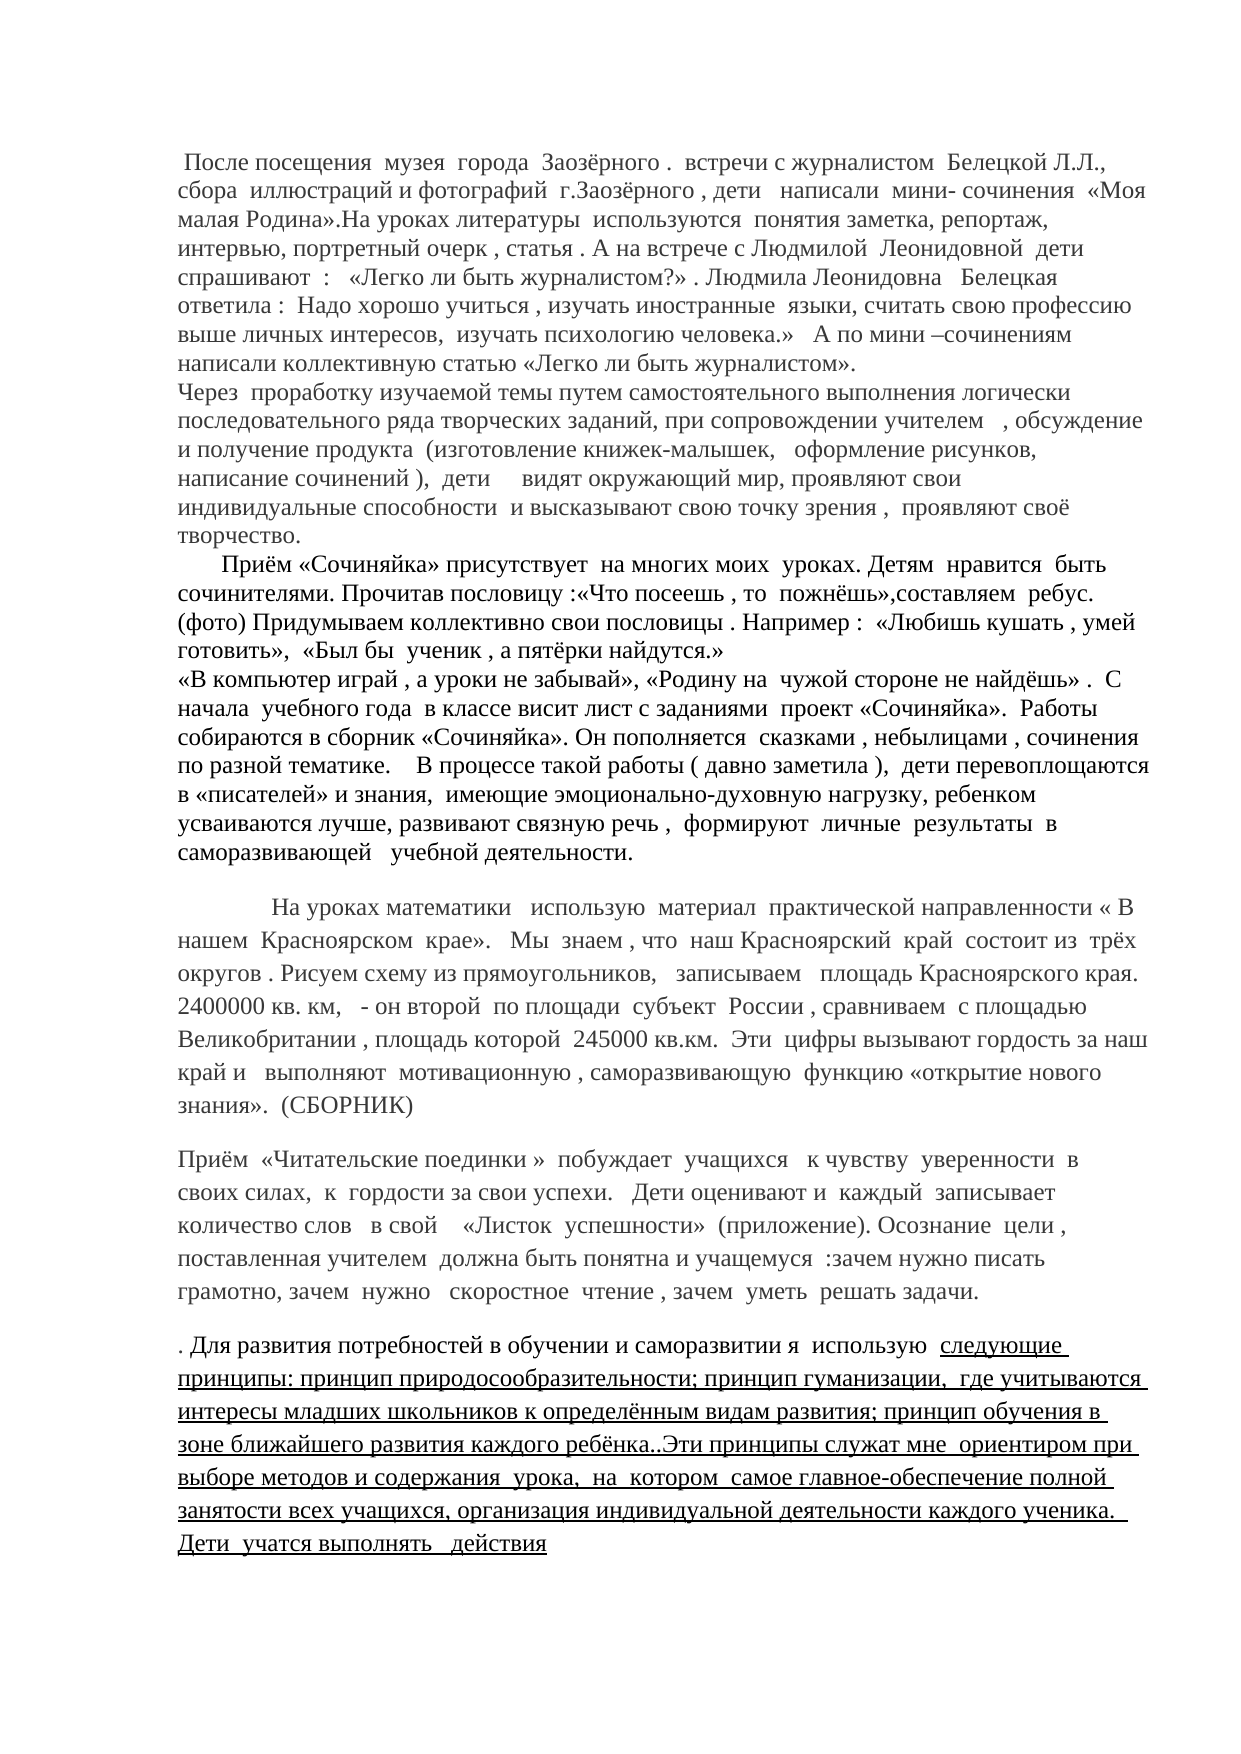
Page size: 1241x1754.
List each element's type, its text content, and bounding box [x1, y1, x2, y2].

text После посещения музея города Заозёрного . встречи с журналистом Белецкой Л.Л., сбора иллюстраций и фотографий г.Заозёрного , дети написали мини- сочинения «Моя малая Родина».На уроках литературы используются понятия заметка, репортаж, интервью, портретный очерк , статья . А на встрече с Людмилой Леонидовной дети спрашивают : «Легко ли быть журналистом?» . Людмила Леонидовна Белецкая ответила : Надо хорошо учиться , изучать иностранные языки, считать свою профессию выше личных интересов, изучать психологию человека.» А по мини –сочинениям написали коллективную статью «Легко ли быть журналистом». [857, 147, 1152, 377]
text «В компьютер играй , а уроки не забывай», «Родину на чужой стороне не найдёшь» . С начала учебного года в классе висит лист с заданиями проект «Сочиняйка». Работы собираются в сборник «Сочиняйка». Он пополняется сказками , небылицами , сочинения по разной тематике. В процессе такой работы ( давно заметила ), дети перевоплощаются в «писателей» и знания, имеющие эмоционально-духовную нагрузку, ребенком усваиваются лучше, развивают связную речь , формируют личные результаты в саморазвивающей учебной деятельности. [177, 664, 1152, 866]
text Приём «Сочиняйка» присутствует на многих моих уроках. Детям нравится быть сочинителями. Прочитав пословицу :«Что посеешь , то пожнёшь»,составляем ребус. (фото) Придумываем коллективно свои пословицы . Например : «Любишь кушать , умей готовить», «Был бы ученик , а пятёрки найдутся.» [177, 549, 1152, 664]
text Приём «Читательские поединки » побуждает учащихся к чувству уверенности в своих силах, к гордости за свои успехи. Дети оценивают и каждый записывает количество слов в свой «Листок успешности» (приложение). Осознание цели , поставленная учителем должна быть понятна и учащемуся :зачем нужно писать грамотно, зачем нужно скоростное чтение , зачем уметь решать задачи. [177, 1144, 1152, 1305]
text Через проработку изучаемой темы путем самостоятельного выполнения логически последовательного ряда творческих заданий, при сопровождении учителем , обсуждение и получение продукта (изготовление книжек-малышек, оформление рисунков, написание сочинений ), дети видят окружающий мир, проявляют свои индивидуальные способности и высказывают свою точку зрения , проявляют своё творчество. [301, 377, 1152, 549]
text . Для развития потребностей в обучении и саморазвитии я использую следующие принципы: принцип природосообразительности; принцип гуманизации, где учитываются интересы младших школьников к определённым видам развития; принцип обучения в зоне ближайшего развития каждого ребёнка..Эти принципы служат мне ориентиром при выборе методов и содержания урока, на котором самое главное-обеспечение полной занятости всех учащихся, организация индивидуальной деятельности каждого ученика. Дети учатся выполнять действия [177, 1330, 1152, 1557]
text На уроках математики использую материал практической направленности « В нашем Красноярском крае». Мы знаем , что наш Красноярский край состоит из трёх округов . Рисуем схему из прямоугольников, записываем площадь Красноярского края. 2400000 кв. км, - он второй по площади субъект России , сравниваем с площадью Великобритании , площадь которой 245000 кв.км. Эти цифры вызывают гордость за наш край и выполняют мотивационную , саморазвивающую функцию «открытие нового знания». (СБОРНИК) [177, 866, 1152, 1119]
